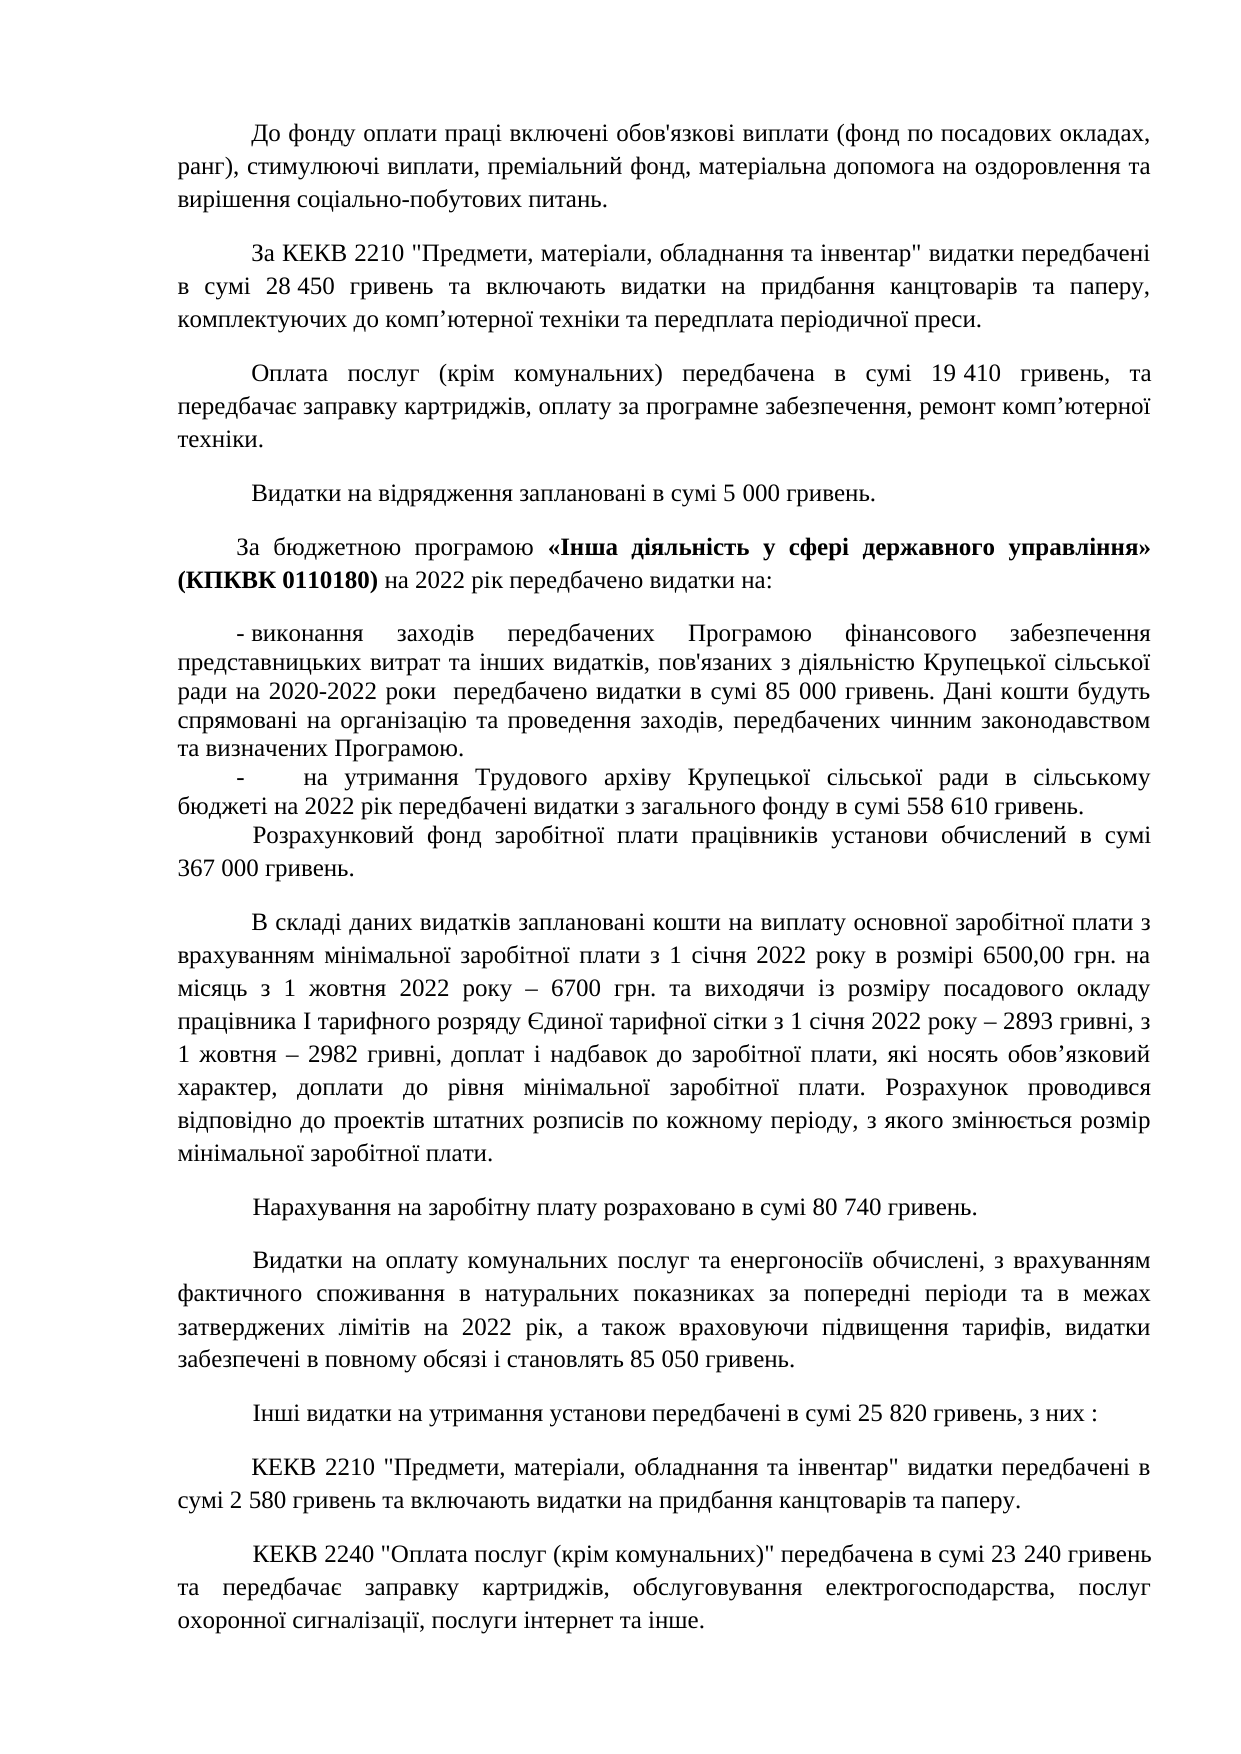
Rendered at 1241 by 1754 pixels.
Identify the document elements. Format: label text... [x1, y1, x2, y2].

text Видатки на оплату комунальних послуг та енергоносіїв обчислені, з врахуванням фактичного споживання в натуральних показниках за попередні періоди та в межах затверджених лімітів на 2022 рік, а також враховуючи підвищення тарифів, видатки забезпечені в повному обсязі і становлять 85 050 гривень. [177, 1246, 1152, 1373]
text За бюджетною програмою «Інша діяльність у сфері державного управління» (КПКВК 0110180) на 2022 рік передбачено видатки на: [177, 532, 1152, 593]
text Інші видатки на утримання установи передбачені в сумі 25 820 гривень, з них : [177, 1398, 1152, 1427]
text Нарахування на заробітну плату розраховано в сумі 80 740 гривень. [177, 1192, 1152, 1220]
text В складі даних видатків заплановані кошти на виплату основної заробітної плати з врахуванням мінімальної заробітної плати з 1 січня 2022 року в розмірі 6500,00 грн. на місяць з 1 жовтня 2022 року – 6700 грн. та виходячи із розміру посадового окладу працівника І тарифного розряду Єдиної тарифної сітки з 1 січня 2022 року – 2893 гривні, з 1 жовтня – 2982 гривні, доплат і надбавок до заробітної плати, які носять обов’язковий характер, доплати до рівня мінімальної заробітної плати. Розрахунок проводився відповідно до проектів штатних розписів по кожному періоду, з якого змінюється розмір мінімальної заробітної плати. [177, 907, 1152, 1167]
text Розрахунковий фонд заробітної плати працівників установи обчислений в сумі 367 000 гривень. [177, 820, 1152, 882]
text За КЕКВ 2210 "Предмети, матеріали, обладнання та інвентар" видатки передбачені в сумі 28 450 гривень та включають видатки на придбання канцтоварів та паперу, комплектуючих до комп’ютерної техніки та передплата періодичної преси. [177, 238, 1152, 333]
list на утримання Трудового архіву Крупецької сільської ради в сільському бюджеті на 2022 рік передбачені видатки з загального фонду в сумі 558 610 гривень. [177, 762, 1152, 820]
text До фонду оплати праці включені обов'язкові виплати (фонд по посадових окладах, ранг), стимулюючі виплати, преміальний фонд, матеріальна допомога на оздоровлення та вирішення соціально-побутових питань. [177, 118, 1152, 213]
list виконання заходів передбачених Програмою фінансового забезпечення представницьких витрат та інших видатків, пов'язаних з діяльністю Крупецької сільської ради на 2020-2022 роки передбачено видатки в сумі 85 000 гривень. Дані кошти будуть спрямовані на організацію та проведення заходів, передбачених чинним законодавством та визначених Програмою. [177, 618, 1152, 762]
text КЕКВ 2210 "Предмети, матеріали, обладнання та інвентар" видатки передбачені в сумі 2 580 гривень та включають видатки на придбання канцтоварів та паперу. [177, 1452, 1152, 1514]
text Оплата послуг (крім комунальних) передбачена в сумі 19 410 гривень, та передбачає заправку картриджів, оплату за програмне забезпечення, ремонт комп’ютерної техніки. [177, 358, 1152, 453]
text Видатки на відрядження заплановані в сумі 5 000 гривень. [177, 478, 1152, 507]
text КЕКВ 2240 "Оплата послуг (крім комунальних)" передбачена в сумі 23 240 гривень та передбачає заправку картриджів, обслуговування електрогосподарства, послуг охоронної сигналізації, послуги інтернет та інше. [177, 1539, 1152, 1634]
